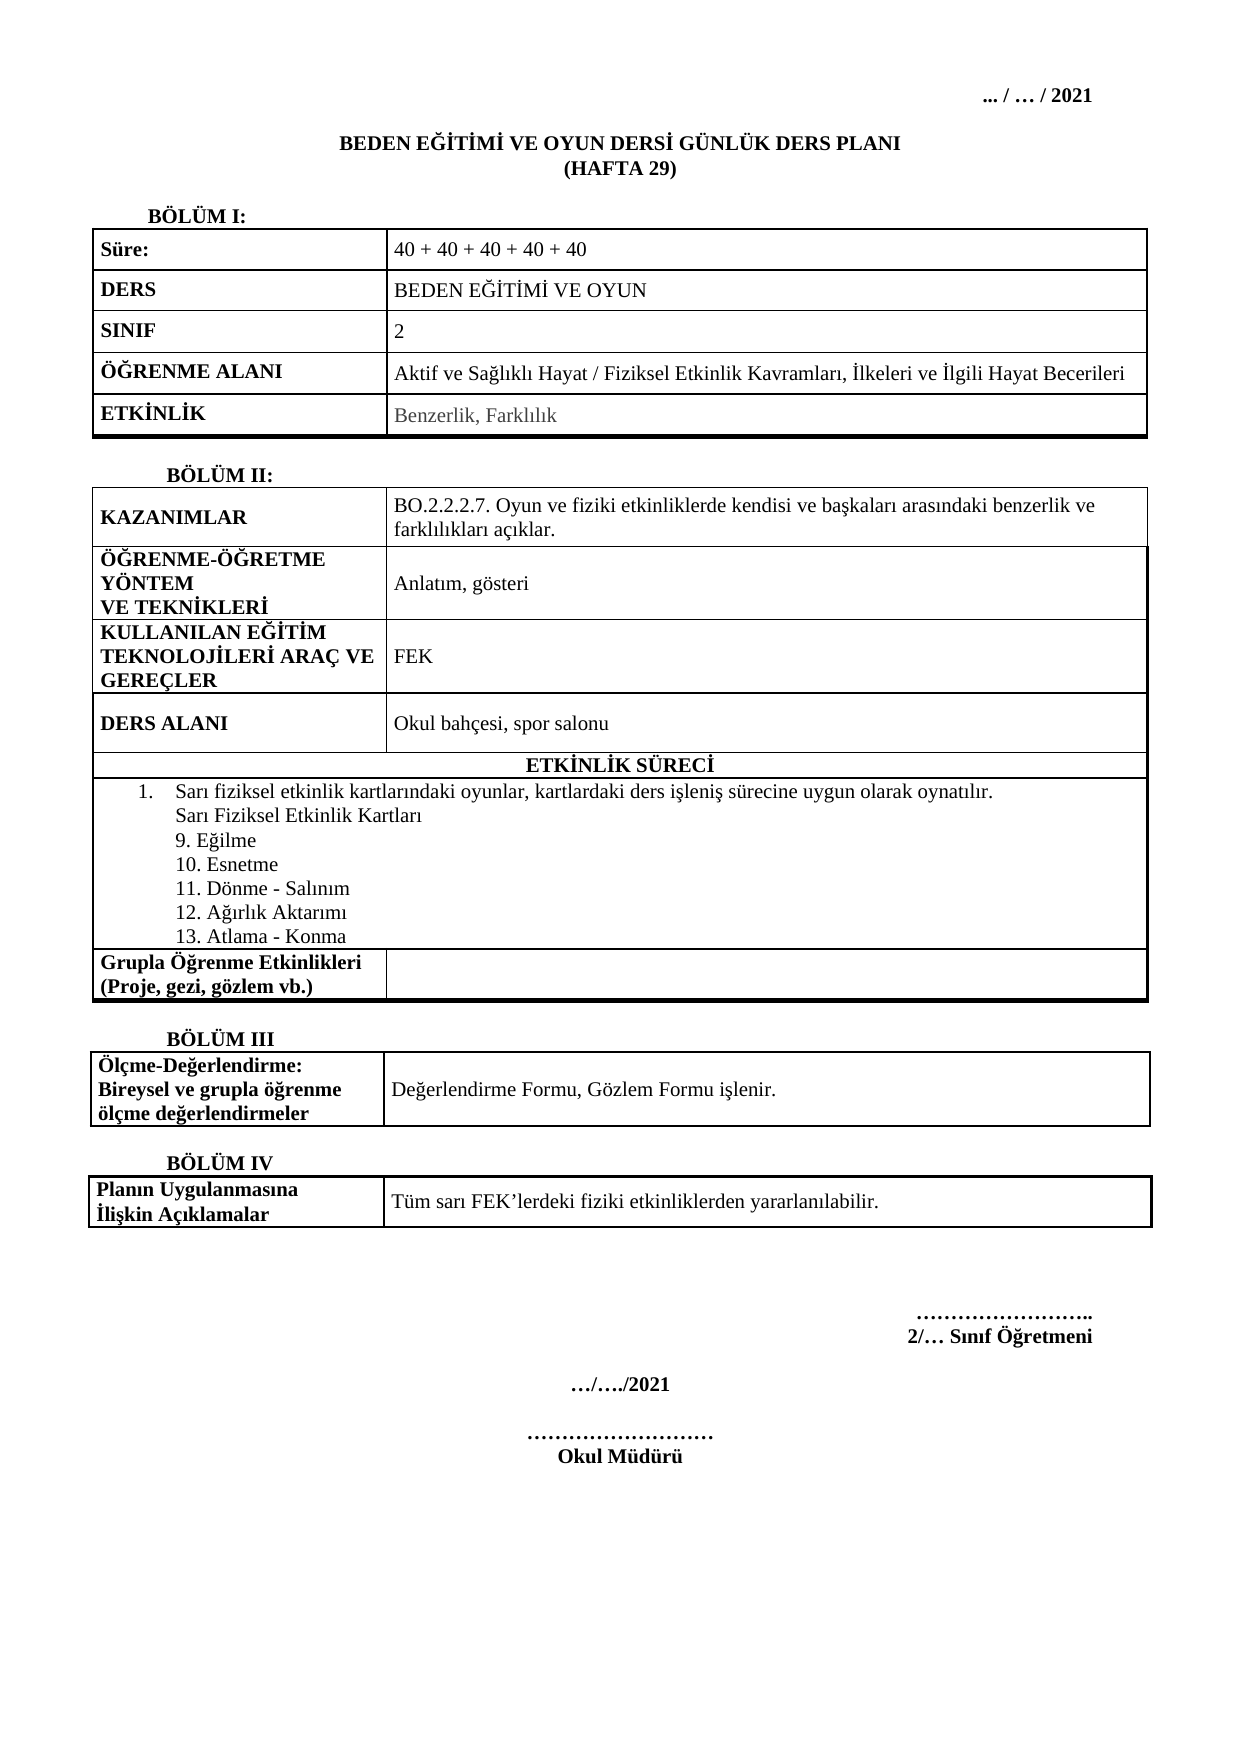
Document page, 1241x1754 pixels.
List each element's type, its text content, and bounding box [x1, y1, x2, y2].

table_cell BEDEN EĞİTİMİ VE OYUN [388, 271, 1146, 310]
table_header Değerlendirme Formu, Gözlem Formu işlenir. [385, 1053, 1149, 1125]
text ……………………… [148, 1420, 1093, 1444]
table_header Süre: [94, 230, 386, 269]
table_cell Benzerlik, Farklılık [388, 395, 1146, 434]
table_cell ÖĞRENME ALANI [94, 353, 386, 393]
table_cell Sarı fiziksel etkinlik kartlarındaki oyunlar, kartlardaki ders işleniş sürecine uygun olarak oynatılır. Sarı Fiziksel Etkinlik Kartları 9. Eğilme 10. Esnetme 11. Dönme - Salınım 12. Ağırlık Aktarımı 13. Atlama - Konma [94, 779, 1146, 948]
table_cell KULLANILAN EĞİTİM TEKNOLOJİLERİ ARAÇ VE GEREÇLER [93, 620, 386, 692]
text BÖLÜM I: [148, 203, 1093, 228]
subtitle BÖLÜM IV [148, 1151, 1093, 1175]
table_cell DERS [94, 271, 386, 310]
table_cell ETKİNLİK [94, 395, 386, 434]
table_cell [387, 950, 1146, 998]
text (HAFTA 29) [148, 155, 1093, 179]
text …/…./2021 [148, 1372, 1093, 1396]
table_cell 2 [388, 311, 1146, 352]
subtitle BÖLÜM III [148, 1027, 1093, 1051]
text …………………….. [148, 1300, 1093, 1324]
table_cell DERS ALANI [94, 694, 386, 752]
text ... / … / 2021 [148, 83, 1093, 107]
table_cell Okul bahçesi, spor salonu [387, 694, 1146, 752]
table_header Tüm sarı FEK’lerdeki fiziki etkinliklerden yararlanılabilir. [385, 1178, 1150, 1226]
table_cell ÖĞRENME-ÖĞRETME YÖNTEM VE TEKNİKLERİ [93, 547, 386, 619]
table_header KAZANIMLAR [93, 488, 386, 546]
table_cell FEK [387, 620, 1146, 692]
table_cell Aktif ve Sağlıklı Hayat / Fiziksel Etkinlik Kavramları, İlkeleri ve İlgili Hayat Becerileri [388, 353, 1146, 393]
table_cell ETKİNLİK SÜRECİ [94, 753, 1146, 777]
table_header Planın Uygulanmasına İlişkin Açıklamalar [90, 1178, 383, 1226]
table_header Ölçme-Değerlendirme: Bireysel ve grupla öğrenme ölçme değerlendirmeler [92, 1053, 383, 1125]
table_cell Anlatım, gösteri [387, 547, 1146, 619]
text BEDEN EĞİTİMİ VE OYUN DERSİ GÜNLÜK DERS PLANI [148, 131, 1093, 155]
text 2/… Sınıf Öğretmeni [148, 1324, 1093, 1348]
text BÖLÜM II: [148, 463, 1093, 487]
table_cell Grupla Öğrenme Etkinlikleri (Proje, gezi, gözlem vb.) [94, 950, 386, 998]
table_header BO.2.2.2.7. Oyun ve fiziki etkinliklerde kendisi ve başkaları arasındaki benzerlik ve farklılıkları açıklar. [387, 488, 1147, 546]
table_cell SINIF [94, 311, 386, 352]
table_header 40 + 40 + 40 + 40 + 40 [388, 230, 1146, 269]
text Okul Müdürü [148, 1444, 1093, 1468]
